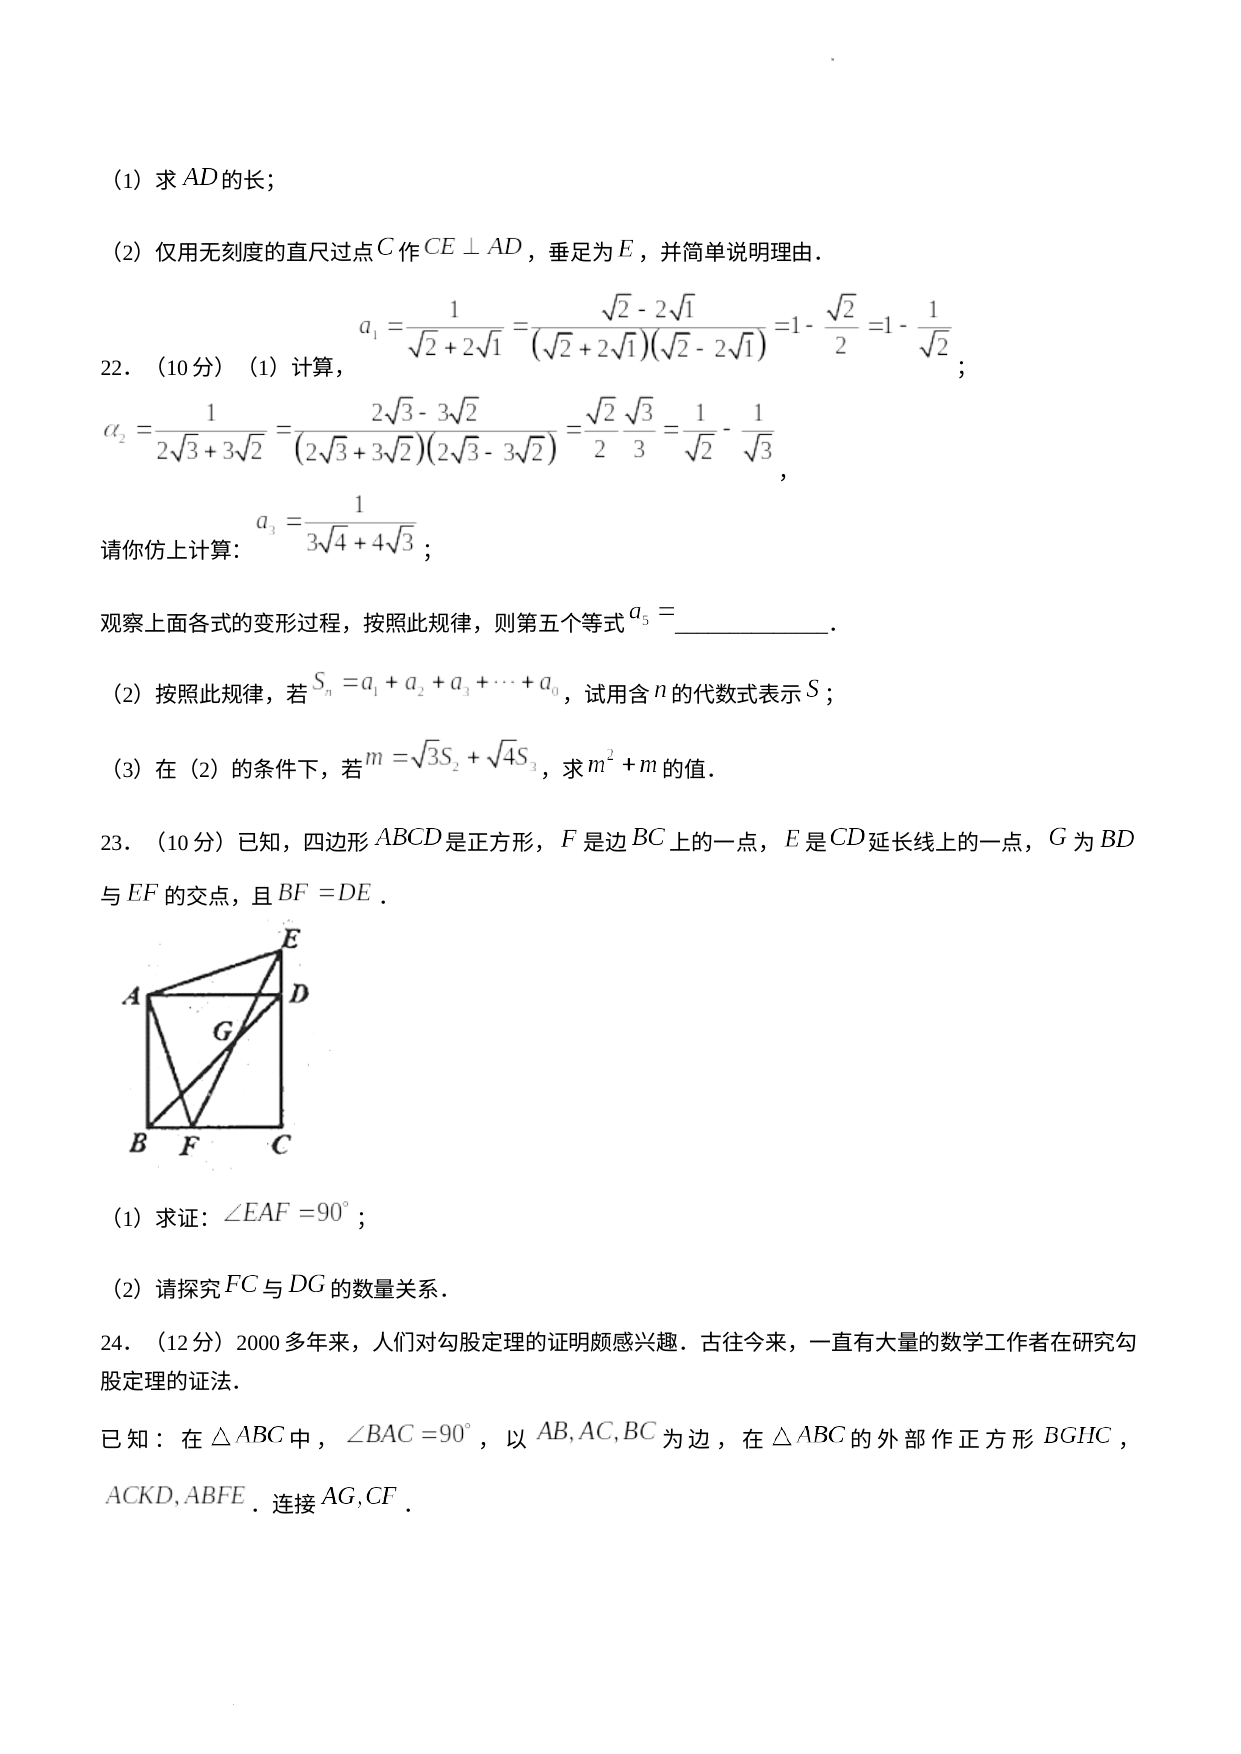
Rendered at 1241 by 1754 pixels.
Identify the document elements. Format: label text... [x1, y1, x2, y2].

picture [100, 917, 339, 1171]
text 23．（10分）已知，四边形是正方形，是边上的一点，是延长线上的一点，为与的交点，且． [100, 807, 1140, 911]
text 22．（10分）（1）计算，； [100, 288, 1140, 386]
text （3）在（2）的条件下，若，求的值． [100, 736, 1140, 801]
text 24．（12分）2000多年来，人们对勾股定理的证明颇感兴趣．古往今来，一直有大量的数学工作者在研究勾股定理的证法． [100, 1325, 1140, 1396]
text 请你仿上计算：； [100, 489, 1140, 587]
text （1）求的长； [100, 146, 1140, 211]
text （1）求证：； [100, 1182, 1140, 1247]
text （2）仅用无刻度的直尺过点作，垂足为，并简单说明理由． [100, 217, 1140, 282]
text （2）按照此规律，若，试用含的代数式表示； [100, 664, 1140, 729]
text 观察上面各式的变形过程，按照此规律，则第五个等式______________． [100, 593, 1140, 658]
text （2）请探究与的数量关系． [100, 1254, 1140, 1319]
text 已知：在中，，以为边，在的外部作正方形，．连接． [100, 1403, 1140, 1546]
text ， [100, 392, 1140, 489]
